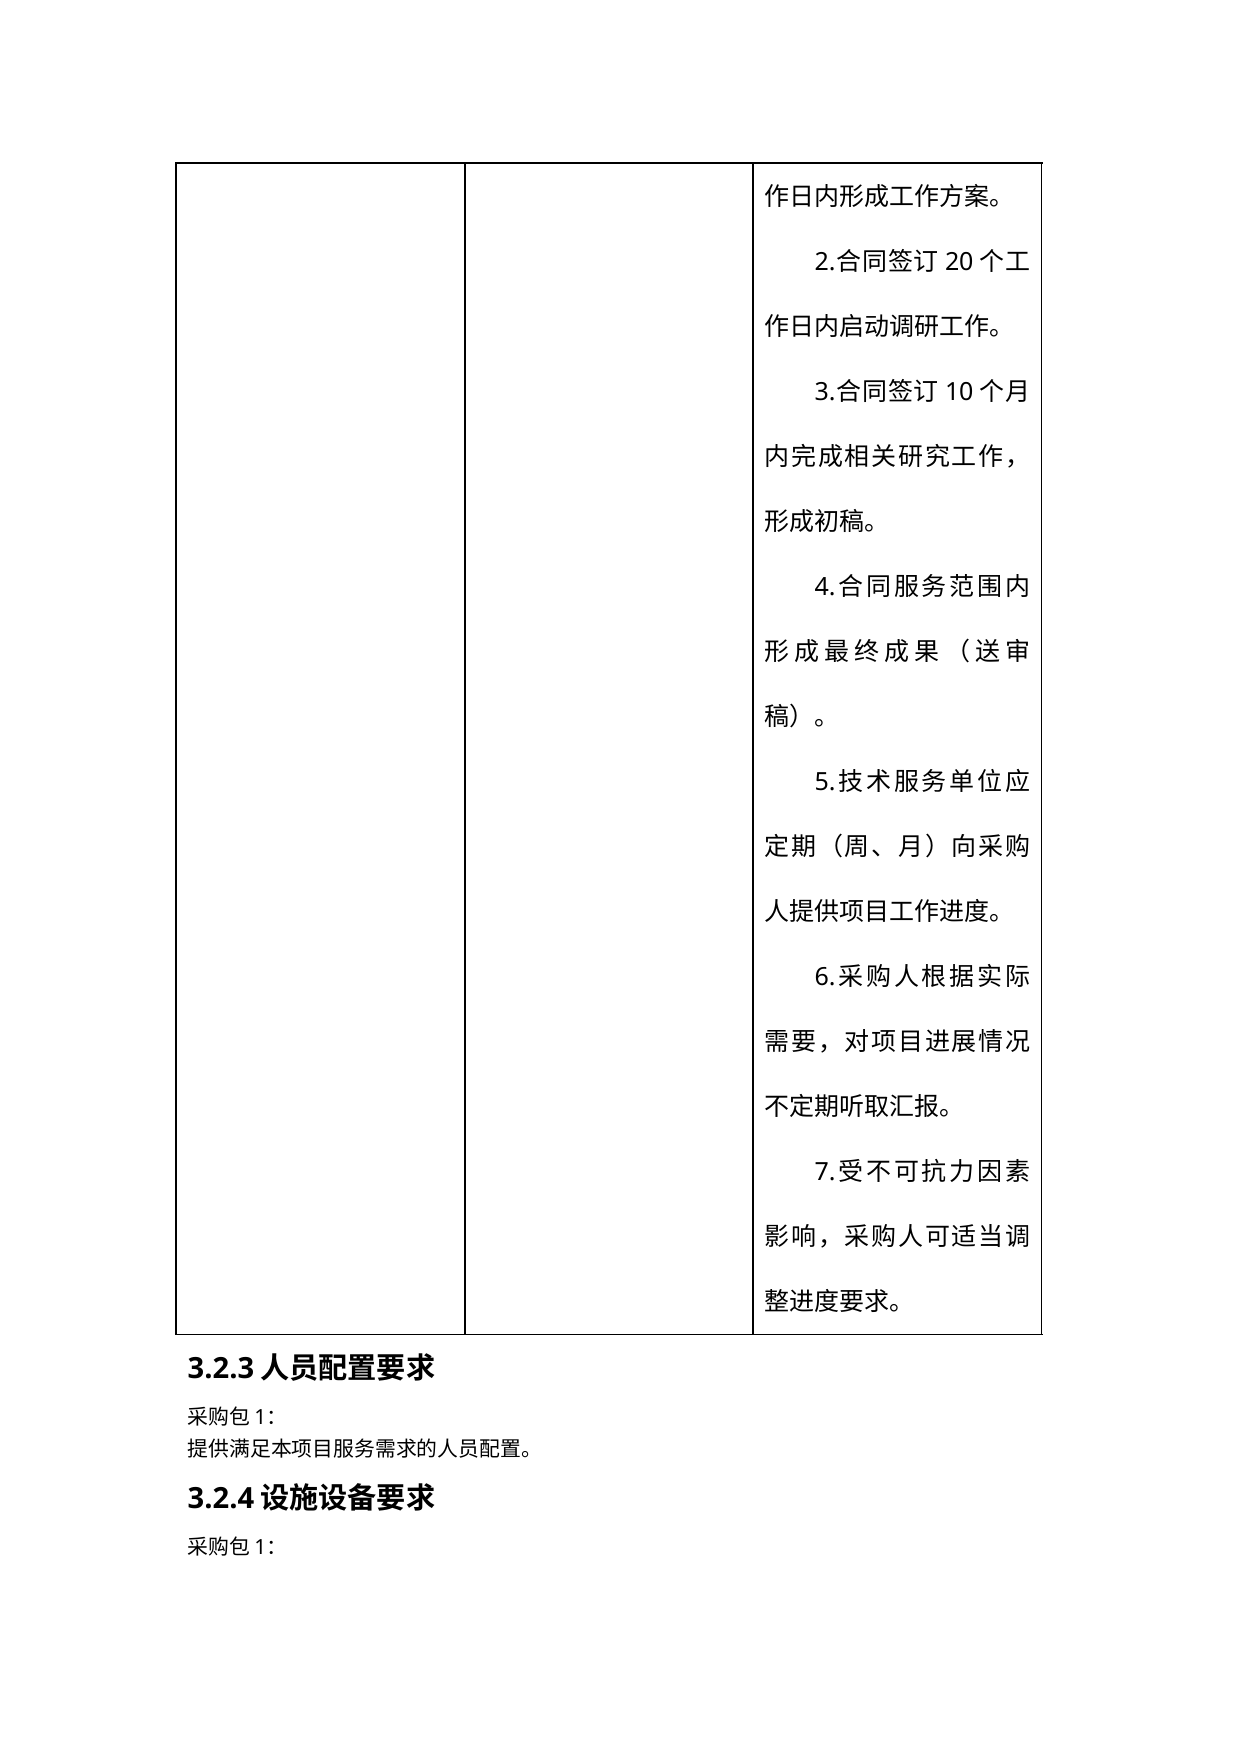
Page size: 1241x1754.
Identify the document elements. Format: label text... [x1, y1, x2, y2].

text 3.2.3人员配置要求 [187, 1335, 1053, 1400]
table_cell [466, 164, 752, 1333]
text 采购包1： [187, 1400, 1053, 1433]
text 3.2.4设施设备要求 [187, 1465, 1053, 1530]
table_cell 1 [177, 164, 464, 1333]
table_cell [754, 164, 1041, 1333]
text 采购包1： [187, 1530, 1053, 1563]
text 提供满足本项目服务需求的人员配置。 [187, 1433, 1053, 1465]
